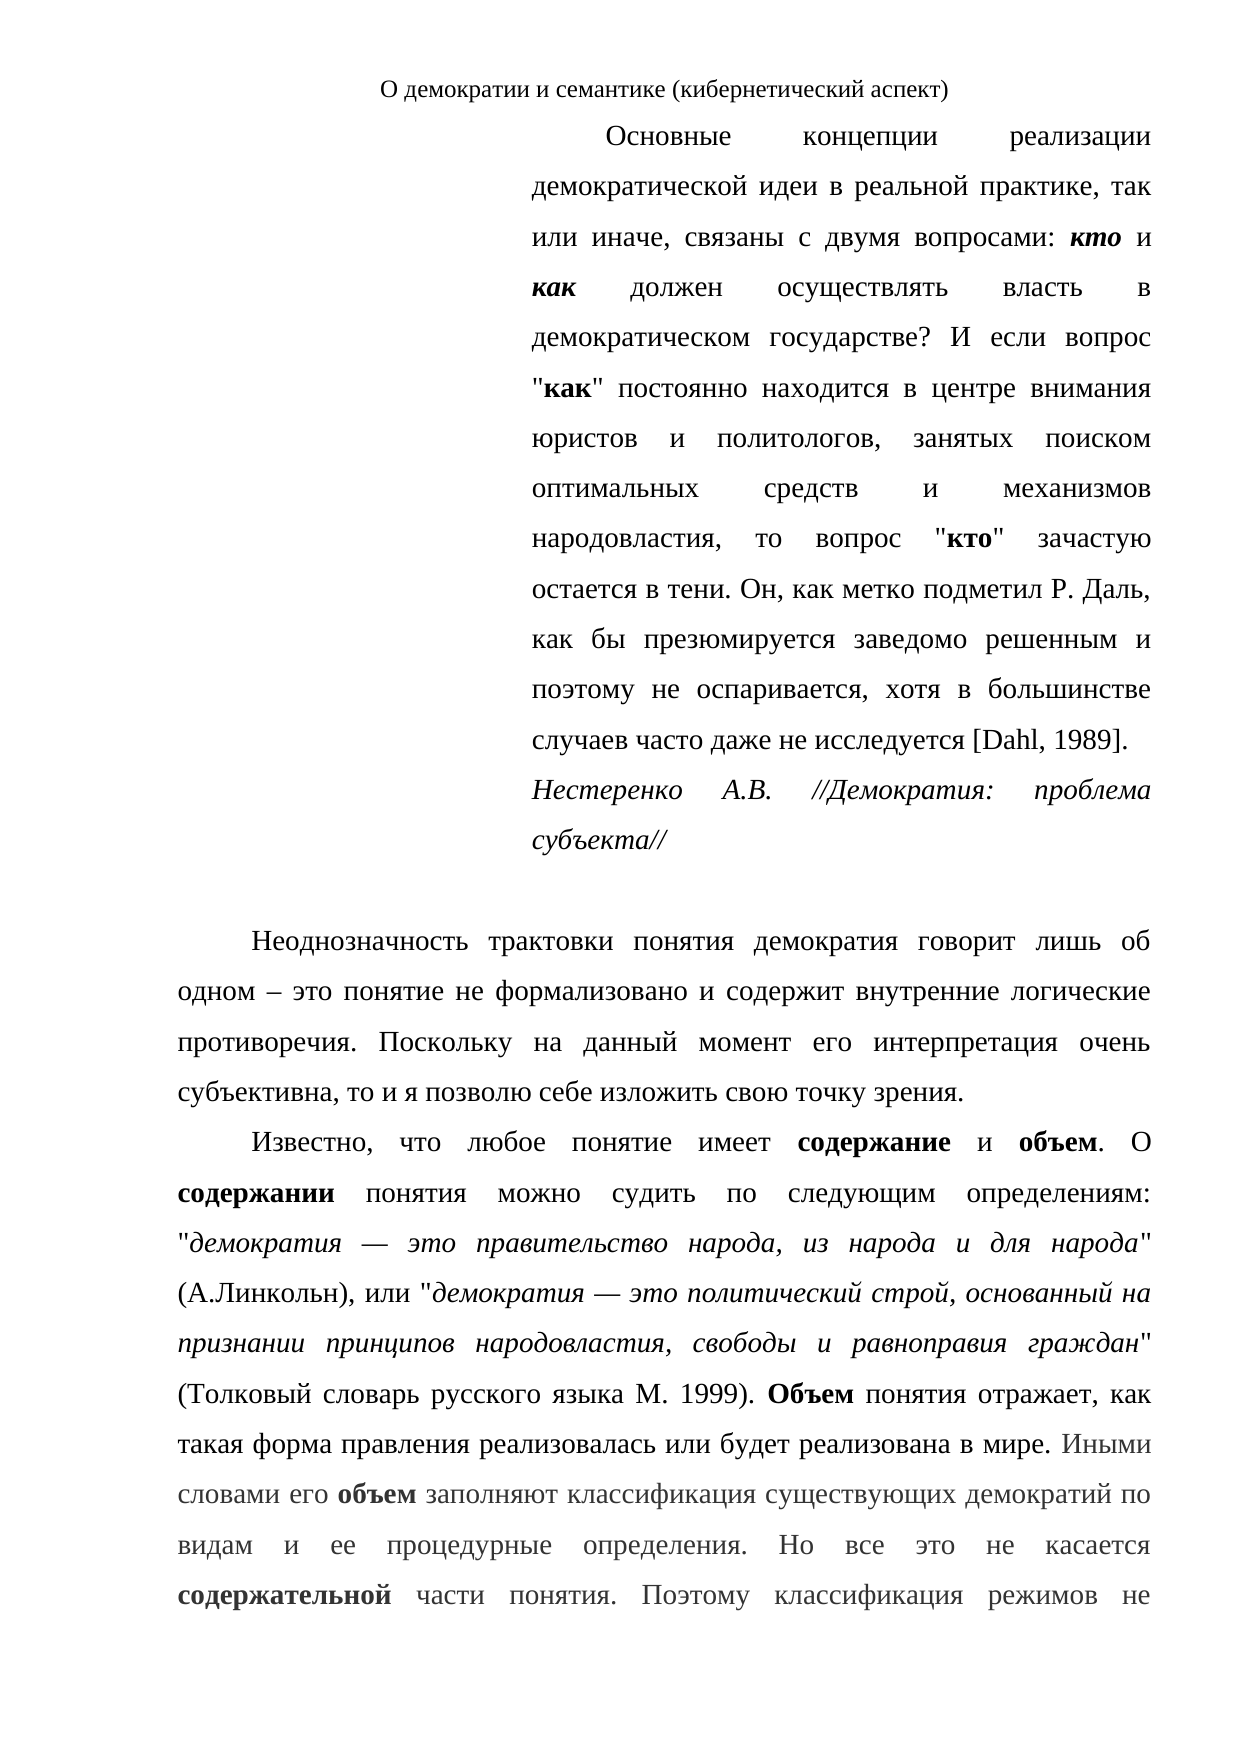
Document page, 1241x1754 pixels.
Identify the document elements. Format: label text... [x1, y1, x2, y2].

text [177, 1124, 1152, 1611]
text Нестеренко А.В. //Демократия: проблема субъекта// [532, 772, 1152, 856]
text Неоднозначность трактовки понятия демократия говорит лишь об одном – это понятие не формализовано и содержит внутренние логические противоречия. Поскольку на данный момент его интерпретация очень субъективна, то и я позволю себе изложить свою точку зрения. [177, 923, 1152, 1108]
text Основные концепции реализации демократической идеи в реальной практике, так или иначе, связаны с двумя вопросами: кто и как должен осуществлять власть в демократическом государстве? И если вопрос "как" постоянно находится в центре внимания юристов и политологов, занятых поиском оптимальных средств и механизмов народовластия, то вопрос "кто" зачастую остается в тени. Он, как метко подметил Р. Даль, как бы презюмируется заведомо решенным и поэтому не оспаривается, хотя в большинстве случаев часто даже не исследуется [Dahl, 1989]. [532, 118, 1152, 755]
